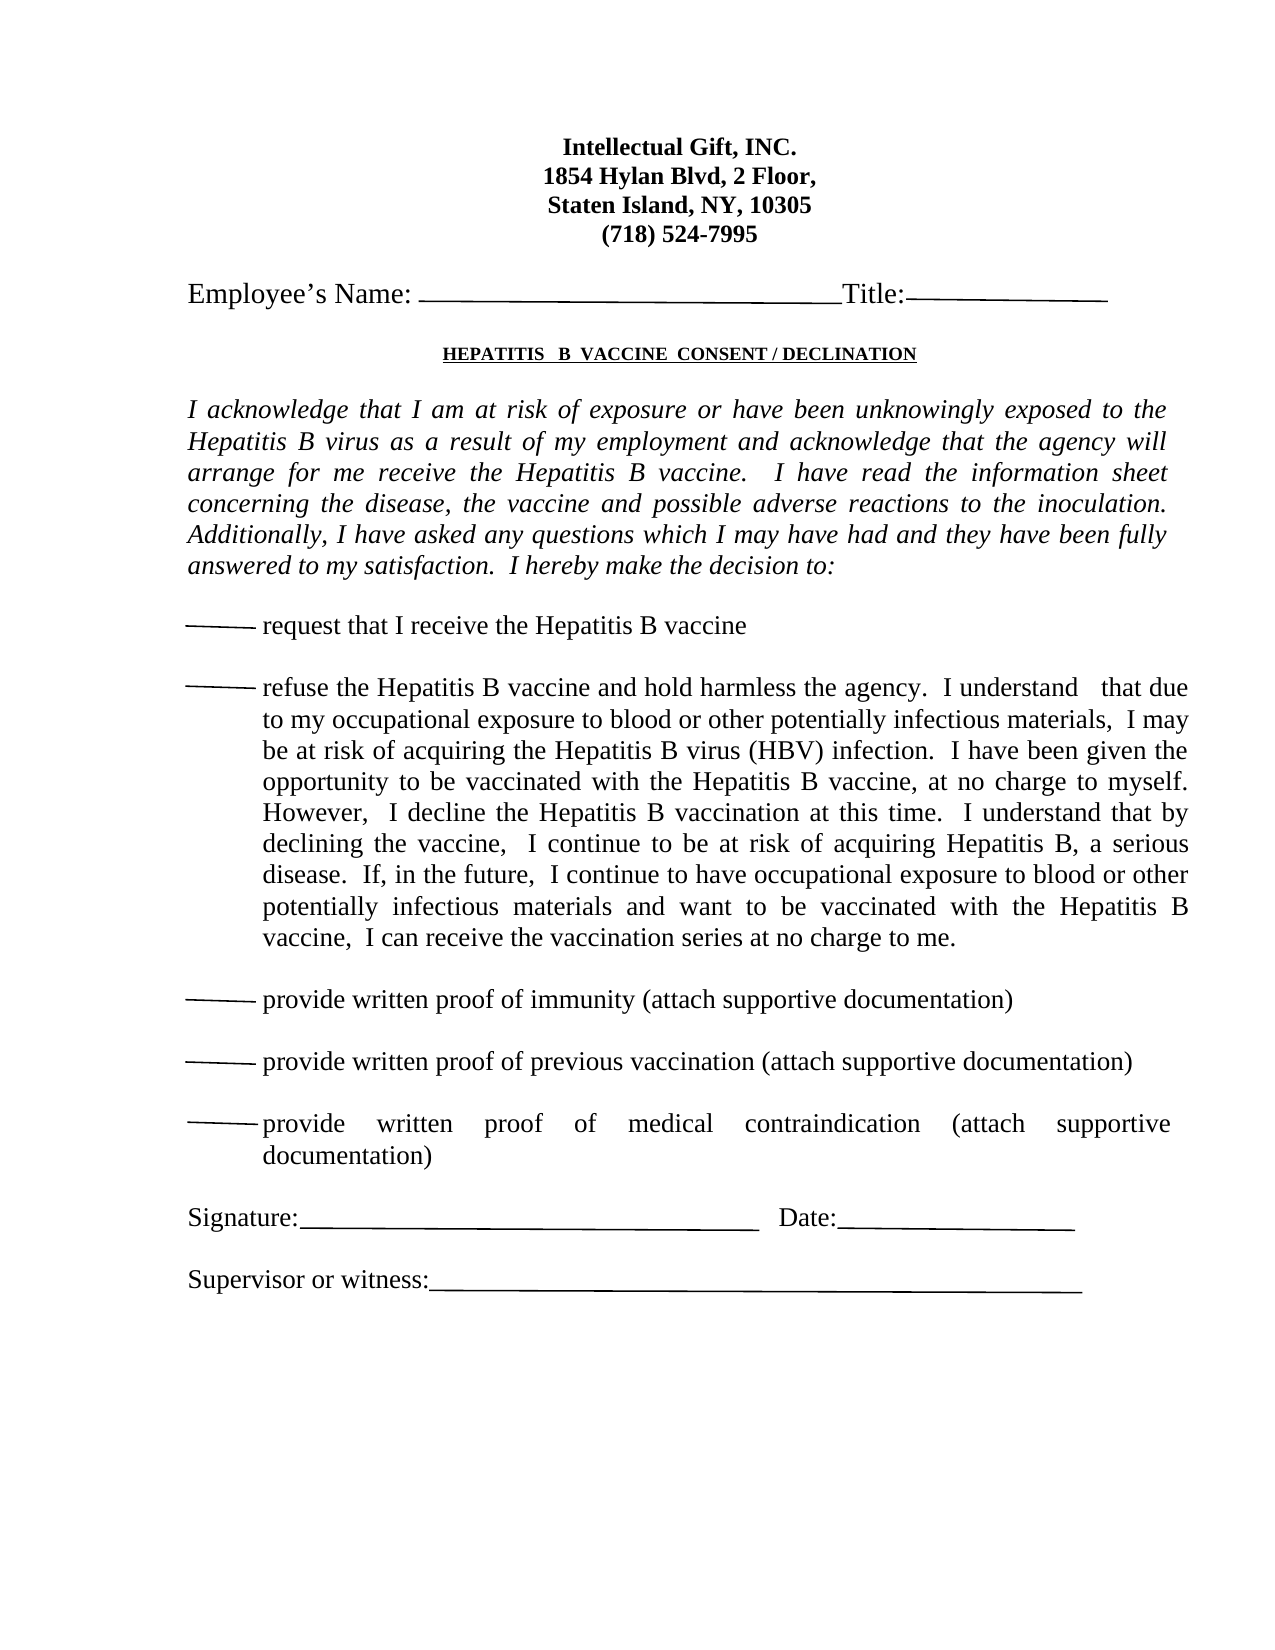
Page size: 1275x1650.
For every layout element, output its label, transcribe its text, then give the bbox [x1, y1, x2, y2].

text Signature: Date: [187, 1201, 1171, 1232]
text Intellectual Gift, INC. [187, 132, 1171, 161]
text (718) 524-7995 [187, 219, 1171, 247]
text provide written proof of medical contraindication (attach supportive documentation) [262, 1108, 1171, 1170]
text request that I receive the Hepatitis B vaccine [187, 609, 1171, 640]
text 1854 Hylan Blvd, 2 Floor, [187, 161, 1171, 190]
text Supervisor or witness: [187, 1263, 1171, 1294]
subtitle I acknowledge that I am at risk of exposure or have been unknowingly exposed to the Hepatitis B virus as a result of my employment and acknowledge that the agency will arrange for me receive the Hepatitis B vaccine. I have read the information sheet concerning the disease, the vaccine and possible adverse reactions to the inoculation. Additionally, I have asked any questions which I may have had and they have been fully answered to my satisfaction. I hereby make the decision to: [187, 394, 1171, 581]
text refuse the Hepatitis B vaccine and hold harmless the agency. I understand that due to my occupational exposure to blood or other potentially infectious materials, I may be at risk of acquiring the Hepatitis B virus (HBV) infection. I have been given the opportunity to be vaccinated with the Hepatitis B vaccine, at no charge to myself. However, I decline the Hepatitis B vaccination at this time. I understand that by declining the vaccine, I continue to be at risk of acquiring Hepatitis B, a serious disease. If, in the future, I continue to have occupational exposure to blood or other potentially infectious materials and want to be vaccinated with the Hepatitis B vaccine, I can receive the vaccination series at no charge to me. [262, 672, 1190, 952]
text provide written proof of previous vaccination (attach supportive documentation) [262, 1045, 1171, 1076]
subtitle HEPATITIS B VACCINE CONSENT / DECLINATION [187, 343, 1171, 365]
text provide written proof of immunity (attach supportive documentation) [262, 983, 1171, 1014]
text Staten Island, NY, 10305 [187, 190, 1171, 219]
text Employee’s Name: Title: [187, 276, 1171, 310]
